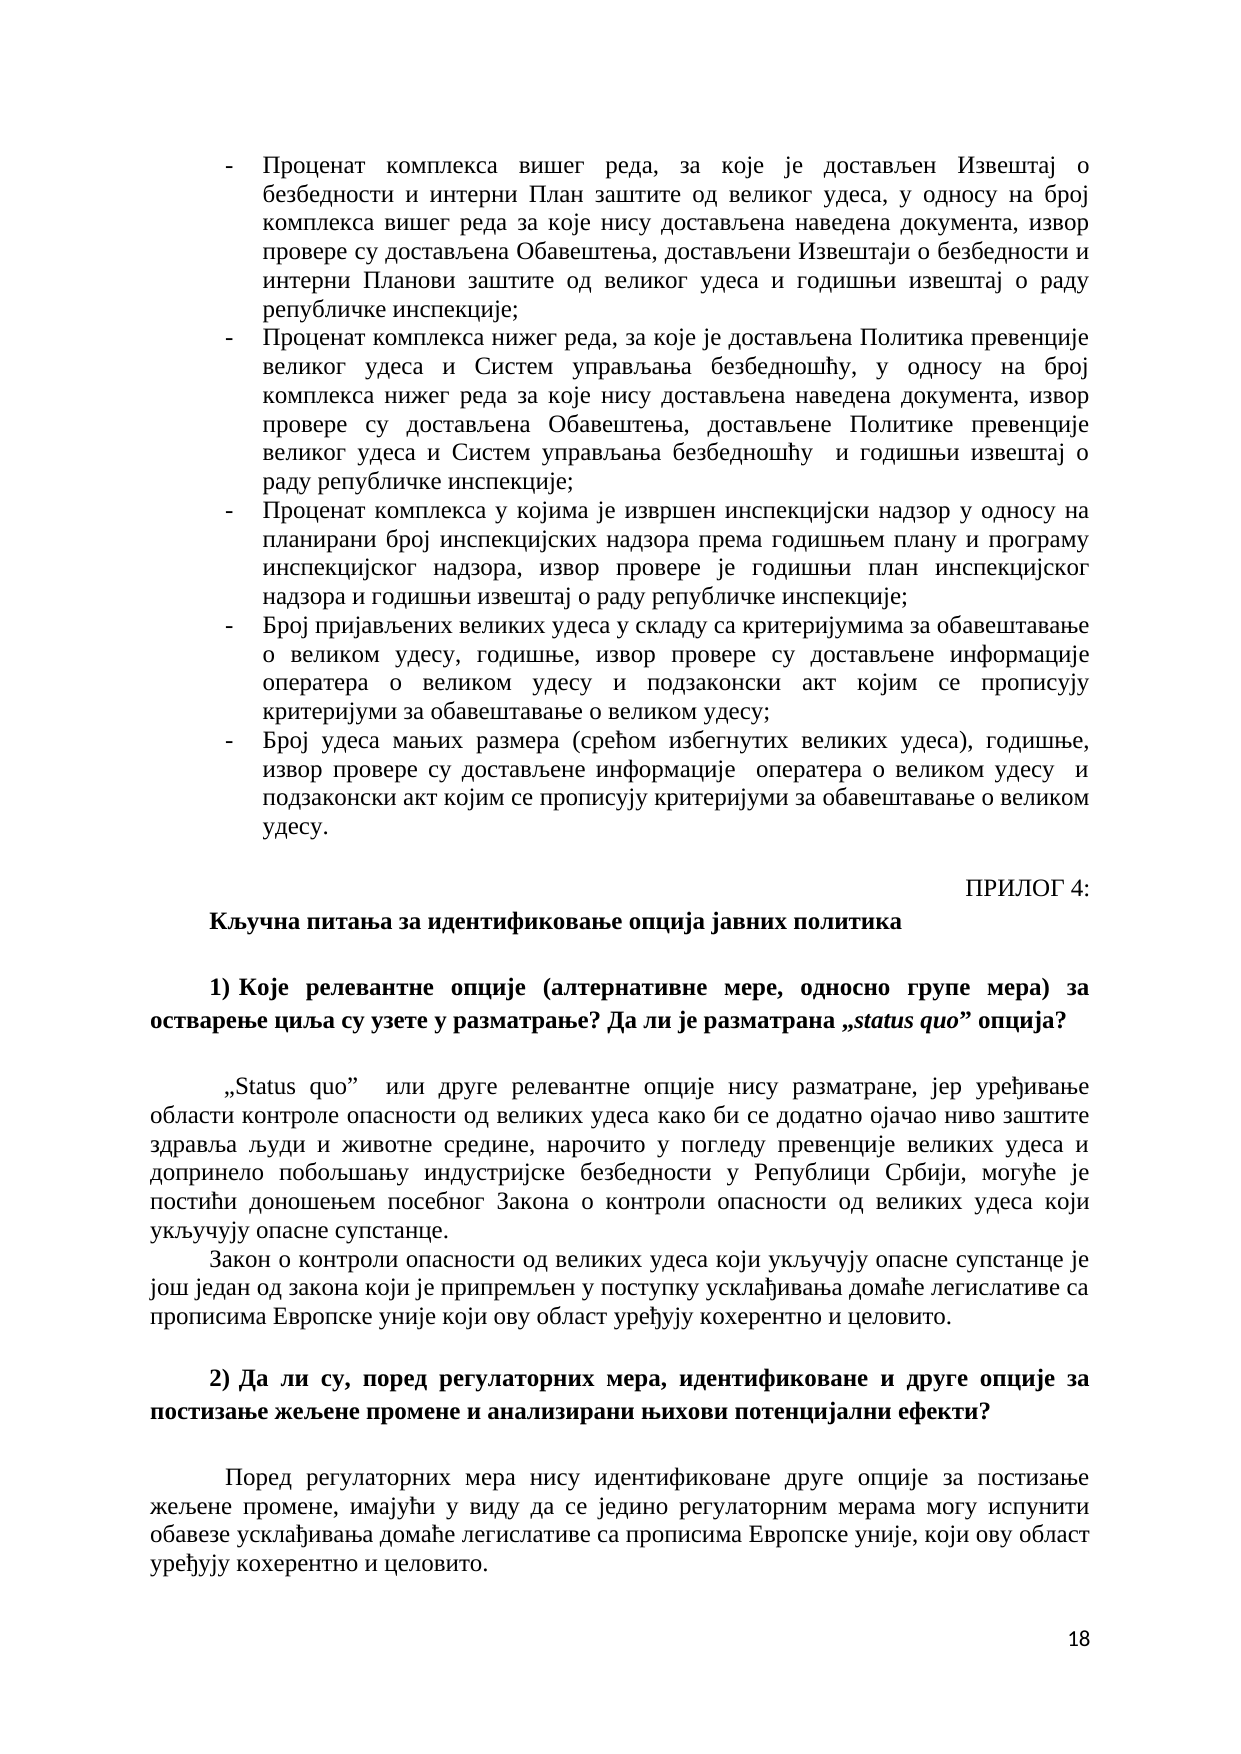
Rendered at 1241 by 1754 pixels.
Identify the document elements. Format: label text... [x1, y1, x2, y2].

list Да ли су, поред регулаторних мера, идентификоване и друге опције за постизање жељене промене и анализирани њихови потенцијални ефекти? [150, 1363, 1090, 1425]
text „Status quo” или друге релевантне опције нису разматране, јер уређивање области контроле опасности од великих удеса како би се додатно ојачао ниво заштите здравља људи и животне средине, нарочито у погледу превенције великих удеса и допринело побољшању индустријске безбедности у Републици Србији, могуће је постићи доношењем посебног Закона о контроли опасности од великих удеса који укључују опасне супстанце. [150, 1071, 1090, 1244]
list Број удеса мањих размера (срећом избегнутих великих удеса), годишње, извор провере су достављене информације оператера о великом удесу и подзаконски акт којим се прописују критеријуми за обавештавање о великом удесу. [225, 725, 1090, 840]
list Број пријављених великих удеса у складу са критеријумима за обавештавање о великом удесу, годишње, извор провере су достављене информације оператера о великом удесу и подзаконски акт којим се прописују критеријуми за обавештавање о великом удесу; [225, 610, 1090, 725]
list Проценат комплекса вишег реда, за које је достављен Извештај о безбедности и интерни План заштите од великог удеса, у односу на број комплекса вишег реда за које нису достављена наведена документа, извор провере су достављена Обавештења, достављени Извештаји о безбедности и интерни Планови заштите од великог удеса и годишњи извештај о раду републичке инспекције; [225, 150, 1090, 322]
text Кључна питања за идентификовање опција јавних политика [150, 906, 1090, 935]
text ПРИЛОГ 4: [150, 873, 1090, 902]
list Које релевантне опције (алтернативне мере, односно групе мера) за остварење циља су узете у разматрање? Да ли је разматрана „status quo” опција? [150, 972, 1090, 1034]
list Проценат комплекса у којима је извршен инспекцијски надзор у односу на планирани број инспекцијских надзора према годишњем плану и програму инспекцијског надзора, извор провере је годишњи план инспекцијског надзора и годишњи извештај о раду републичке инспекције; [225, 495, 1090, 610]
text Поред регулаторних мера нису идентификоване друге опције за постизање жељене промене, имајући у виду да се једино регулаторним мерама могу испунити обавезе усклађивања домаће легислативе са прописима Европске уније, који ову област уређују кохерентно и целовито. [150, 1462, 1090, 1577]
text Закон о контроли опасности од великих удеса који укључују опасне супстанце је још један од закона који је припремљен у поступку усклађивања домаће легислативе са прописима Европске уније који ову област уређују кохерентно и целовито. [150, 1244, 1090, 1330]
list Проценат комплекса нижег реда, за које је достављена Политика превенције великог удеса и Систем управљања безбедношћу, у односу на број комплекса нижег реда за које нису достављена наведена документа, извор провере су достављена Обавештења, достављене Политике превенције великог удеса и Систем управљања безбедношћу и годишњи извештај о раду републичке инспекције; [225, 322, 1090, 495]
